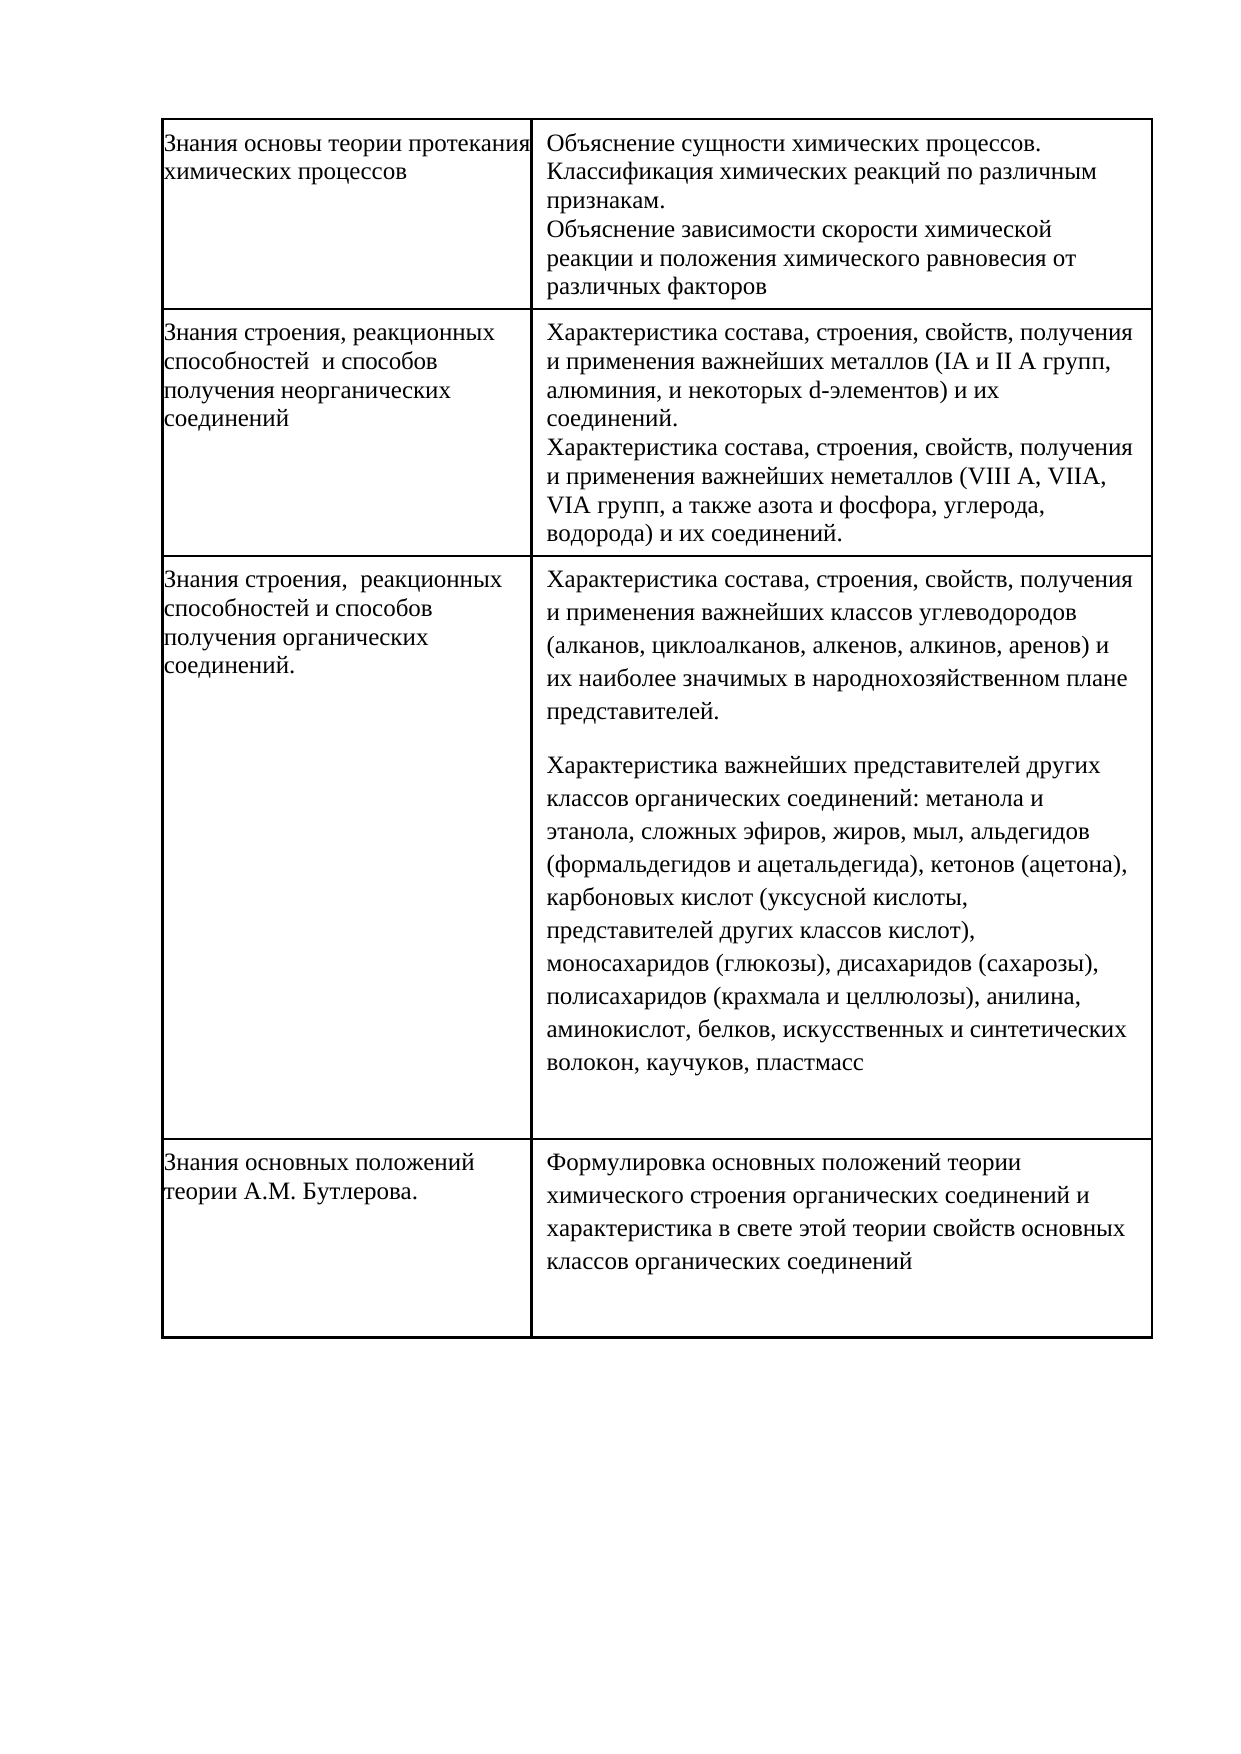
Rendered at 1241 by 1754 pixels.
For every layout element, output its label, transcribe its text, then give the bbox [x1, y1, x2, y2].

table_cell Объяснение сущности химических процессов. Классификация химических реакций по различным признакам. Объяснение зависимости скорости химической реакции и положения химического равновесия от различных факторов [533, 120, 1151, 308]
table_cell Знания строения, реакционных способностей и способов получения неорганических соединений [164, 310, 530, 555]
table_cell Знания строения, реакционных способностей и способов получения органических соединений. [164, 557, 530, 1138]
table_cell Характеристика состава, строения, свойств, получения и применения важнейших металлов (IА и II А групп, алюминия, и некоторых d-элементов) и их соединений. Характеристика состава, строения, свойств, получения и применения важнейших неметаллов (VIII А, VIIА, VIА групп, а также азота и фосфора, углерода, водорода) и их соединений. [533, 310, 1151, 555]
table_cell Характеристика состава, строения, свойств, получения и применения важнейших классов углеводородов (алканов, циклоалканов, алкенов, алкинов, аренов) и их наиболее значимых в народнохозяйственном плане представителей. Характеристика важнейших представителей других классов органических соединений: метанола и этанола, сложных эфиров, жиров, мыл, альдегидов (формальдегидов и ацетальдегида), кетонов (ацетона), карбоновых кислот (уксусной кислоты, представителей других классов кислот), моносахаридов (глюкозы), дисахаридов (сахарозы), полисахаридов (крахмала и целлюлозы), анилина, аминокислот, белков, искусственных и синтетических волокон, каучуков, пластмасс [533, 557, 1151, 1138]
table_cell Знания основы теории протекания химических процессов [164, 120, 530, 308]
table_cell Формулировка основных положений теории химического строения органических соединений и характеристика в свете этой теории свойств основных классов органических соединений [533, 1140, 1151, 1336]
table_cell Знания основных положений теории А.М. Бутлерова. [164, 1140, 530, 1336]
